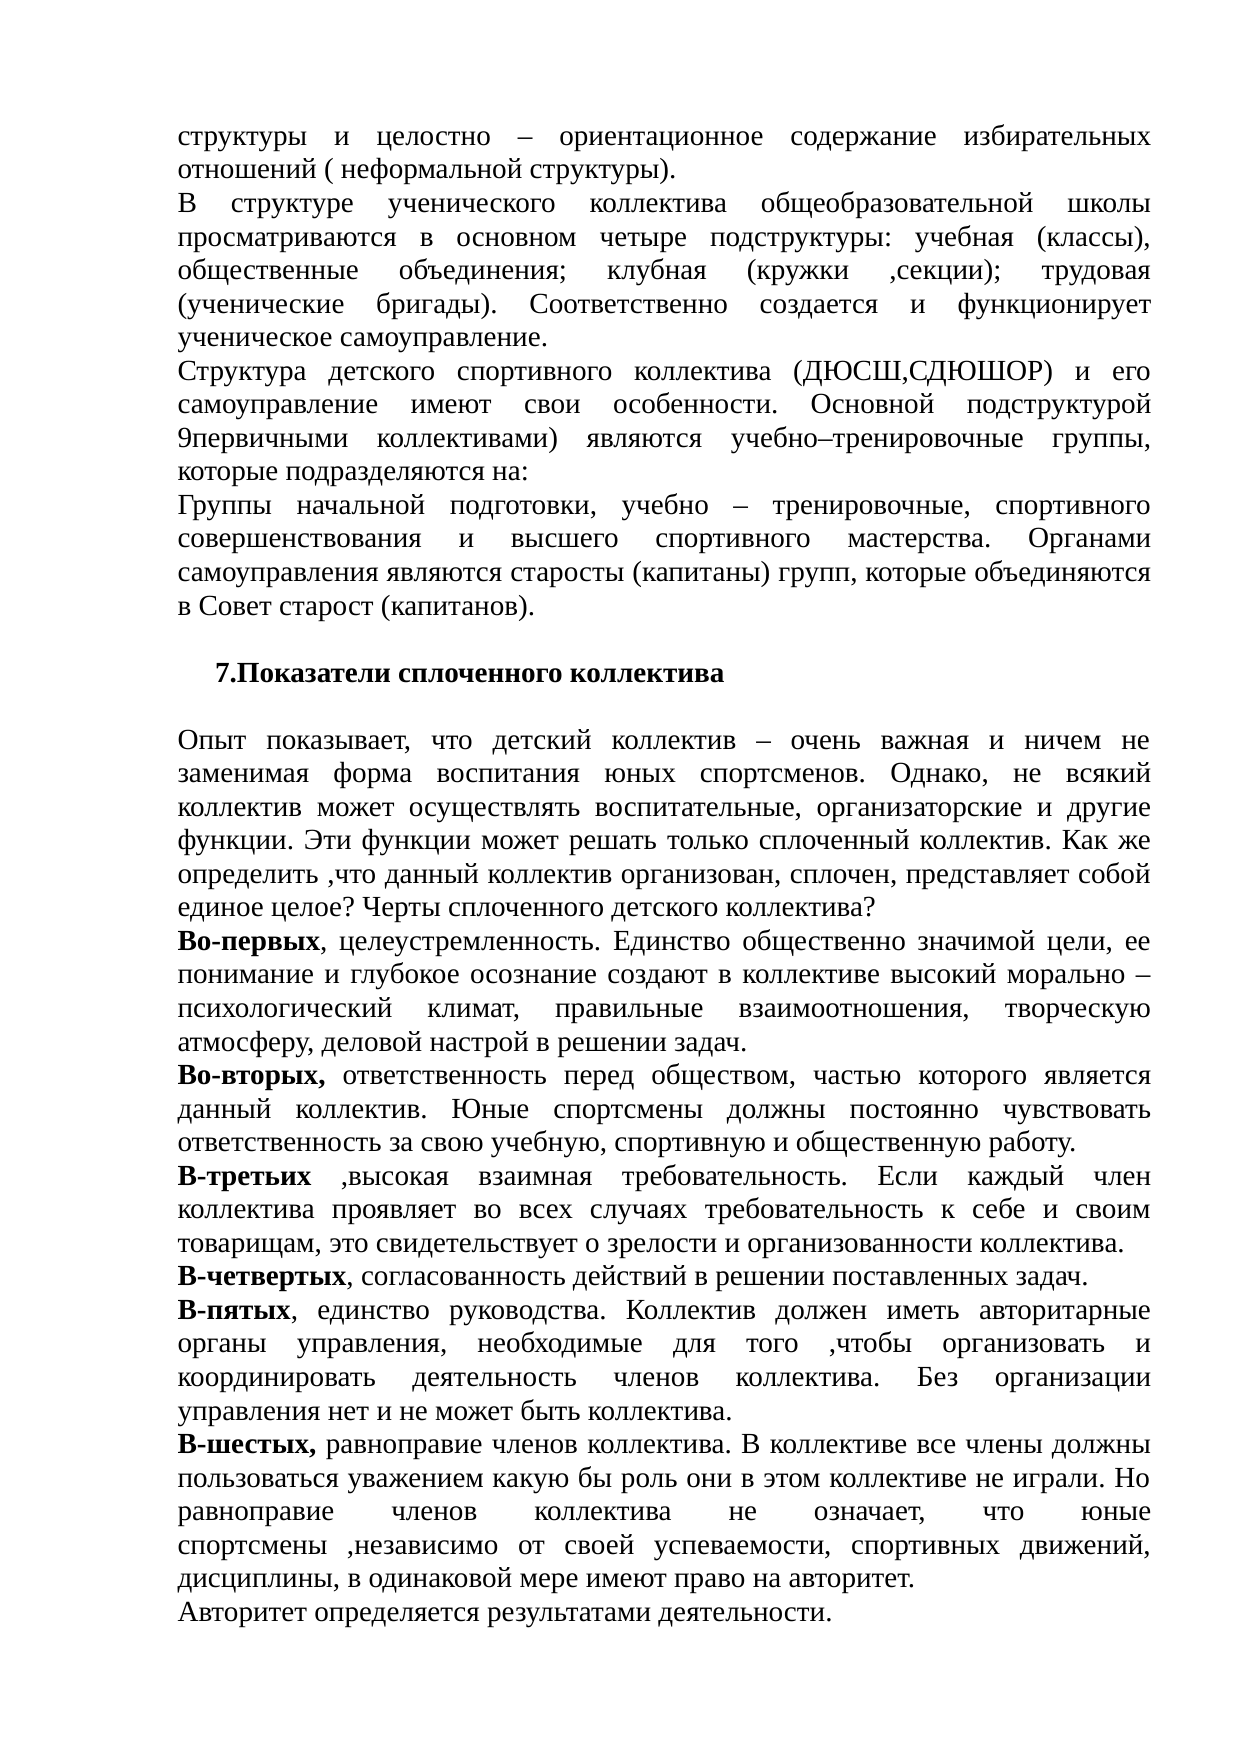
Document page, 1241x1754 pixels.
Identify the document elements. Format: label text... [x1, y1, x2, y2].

text 7.Показатели сплоченного коллектива [215, 655, 1152, 688]
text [177, 118, 1152, 185]
text Структура детского спортивного коллектива (ДЮСШ,СДЮШОР) и его самоуправление имеют свои особенности. Основной подструктурой 9первичными коллективами) являются учебно–тренировочные группы, которые подразделяются на: [177, 353, 1152, 487]
text В-пятых, единство руководства. Коллектив должен иметь авторитарные органы управления, необходимые для того ,чтобы организовать и координировать деятельность членов коллектива. Без организации управления нет и не может быть коллектива. [177, 1292, 1152, 1426]
text Опыт показывает, что детский коллектив – очень важная и ничем не заменимая форма воспитания юных спортсменов. Однако, не всякий коллектив может осуществлять воспитательные, организаторские и другие функции. Эти функции может решать только сплоченный коллектив. Как же определить ,что данный коллектив организован, сплочен, представляет собой единое целое? Черты сплоченного детского коллектива? [177, 722, 1152, 923]
text Во-вторых, ответственность перед обществом, частью которого является данный коллектив. Юные спортсмены должны постоянно чувствовать ответственность за свою учебную, спортивную и общественную работу. [177, 1057, 1152, 1158]
text В-шестых, равноправие членов коллектива. В коллективе все члены должны пользоваться уважением какую бы роль они в этом коллективе не играли. Но равноправие членов коллектива не означает, что юные спортсмены ,независимо от своей успеваемости, спортивных движений, дисциплины, в одинаковой мере имеют право на авторитет. [177, 1426, 1152, 1594]
text В-третьих ,высокая взаимная требовательность. Если каждый член коллектива проявляет во всех случаях требовательность к себе и своим товарищам, это свидетельствует о зрелости и организованности коллектива. [177, 1158, 1152, 1258]
text Во-первых, целеустремленность. Единство общественно значимой цели, ее понимание и глубокое осознание создают в коллективе высокий морально – психологический климат, правильные взаимоотношения, творческую атмосферу, деловой настрой в решении задач. [177, 923, 1152, 1057]
text Группы начальной подготовки, учебно – тренировочные, спортивного совершенствования и высшего спортивного мастерства. Органами самоуправления являются старосты (капитаны) групп, которые объединяются в Совет старост (капитанов). [177, 487, 1152, 621]
text Авторитет определяется результатами деятельности. [177, 1594, 1152, 1627]
text В структуре ученического коллектива общеобразовательной школы просматриваются в основном четыре подструктуры: учебная (классы), общественные объединения; клубная (кружки ,секции); трудовая (ученические бригады). Соответственно создается и функционирует ученическое самоуправление. [177, 185, 1152, 353]
text В-четвертых, согласованность действий в решении поставленных задач. [177, 1258, 1152, 1292]
